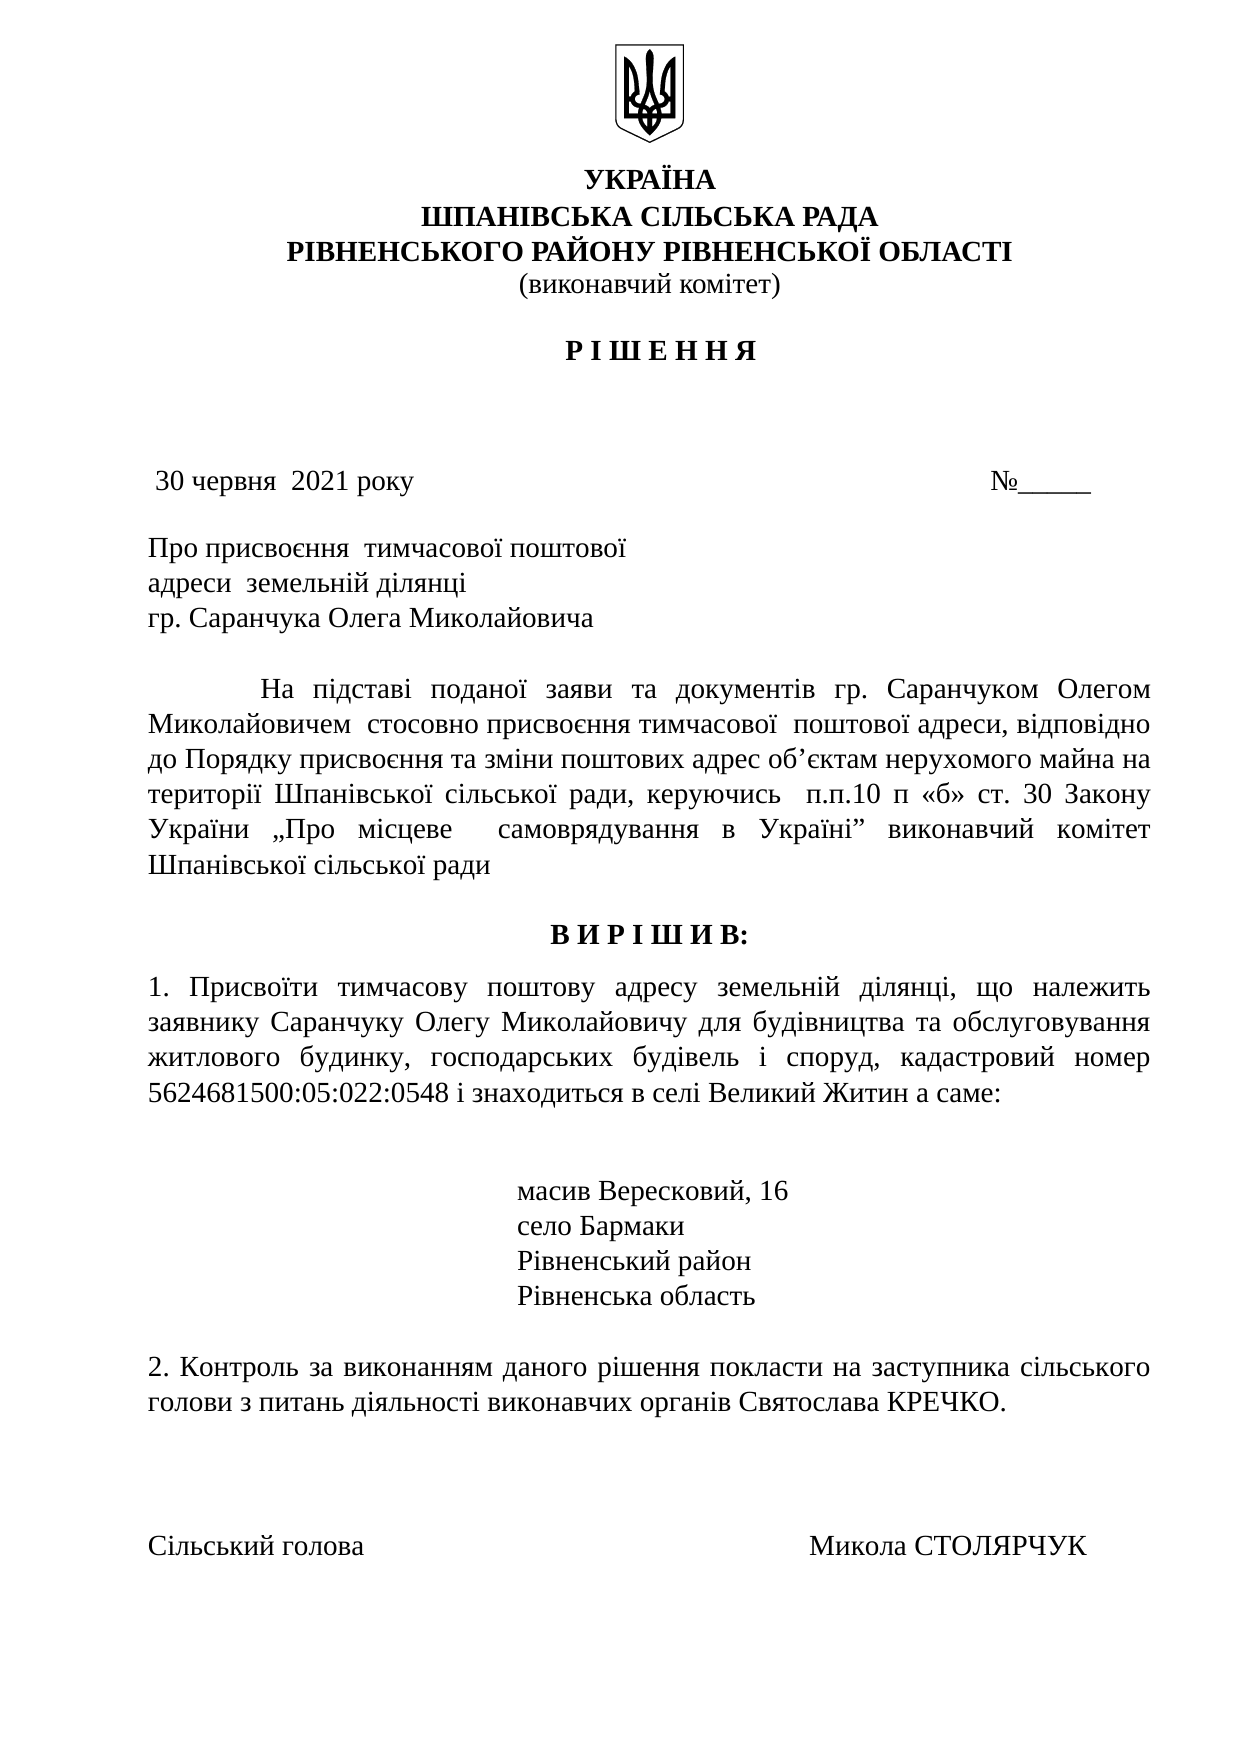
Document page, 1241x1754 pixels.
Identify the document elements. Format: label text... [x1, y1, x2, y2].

text В И Р І Ш И В: [148, 917, 1152, 951]
text Рівненський район [148, 1243, 1152, 1277]
text Рівненська область [148, 1278, 1152, 1312]
text 30 червня 2021 року №_____ [148, 463, 1152, 496]
text 1. Присвоїти тимчасову поштову адресу земельній ділянці, що належить заявнику Саранчуку Олегу Миколайовичу для будівництва та обслуговування житлового будинку, господарських будівель і споруд, кадастровий номер 5624681500:05:022:0548 і знаходиться в селі Великий Житин а саме: [148, 969, 1152, 1108]
text масив Вересковий, 16 [148, 1173, 1152, 1206]
text РІВНЕНСЬКОГО РАЙОНУ РІВНЕНСЬКОЇ ОБЛАСТІ [148, 243, 1152, 266]
text (виконавчий комітет) [148, 266, 1152, 300]
text адреси земельній ділянці [148, 565, 1152, 599]
text Україна [148, 162, 1152, 196]
subtitle ШПАНІВСЬКА сільська рада [148, 208, 838, 231]
text Сільський голова Микола СТОЛЯРЧУК [148, 1528, 1152, 1561]
text Про присвоєння тимчасової поштової [148, 530, 1152, 563]
text 2. Контроль за виконанням даного рішення покласти на заступника сільського голови з питань діяльності виконавчих органів Святослава КРЕЧКО. [148, 1349, 1152, 1417]
subtitle ШПАНІВСЬКА сільська рада [856, 208, 1152, 231]
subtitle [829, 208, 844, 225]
text На підставі поданої заяви та документів гр. Саранчуком Олегом Миколайовичем стосовно присвоєння тимчасової поштової адреси, відповідно до Порядку присвоєння та зміни поштових адрес об’єктам нерухомого майна на території Шпанівської сільської ради, керуючись п.п.10 п «б» ст. 30 Закону України „Про місцеве самоврядування в Україні” виконавчий комітет Шпанівської сільської ради [148, 671, 1152, 880]
text село Бармаки [148, 1208, 1152, 1241]
text гр. Саранчука Олега Миколайовича [148, 600, 1152, 634]
text Р І Ш Е Н Н Я [148, 333, 1152, 367]
